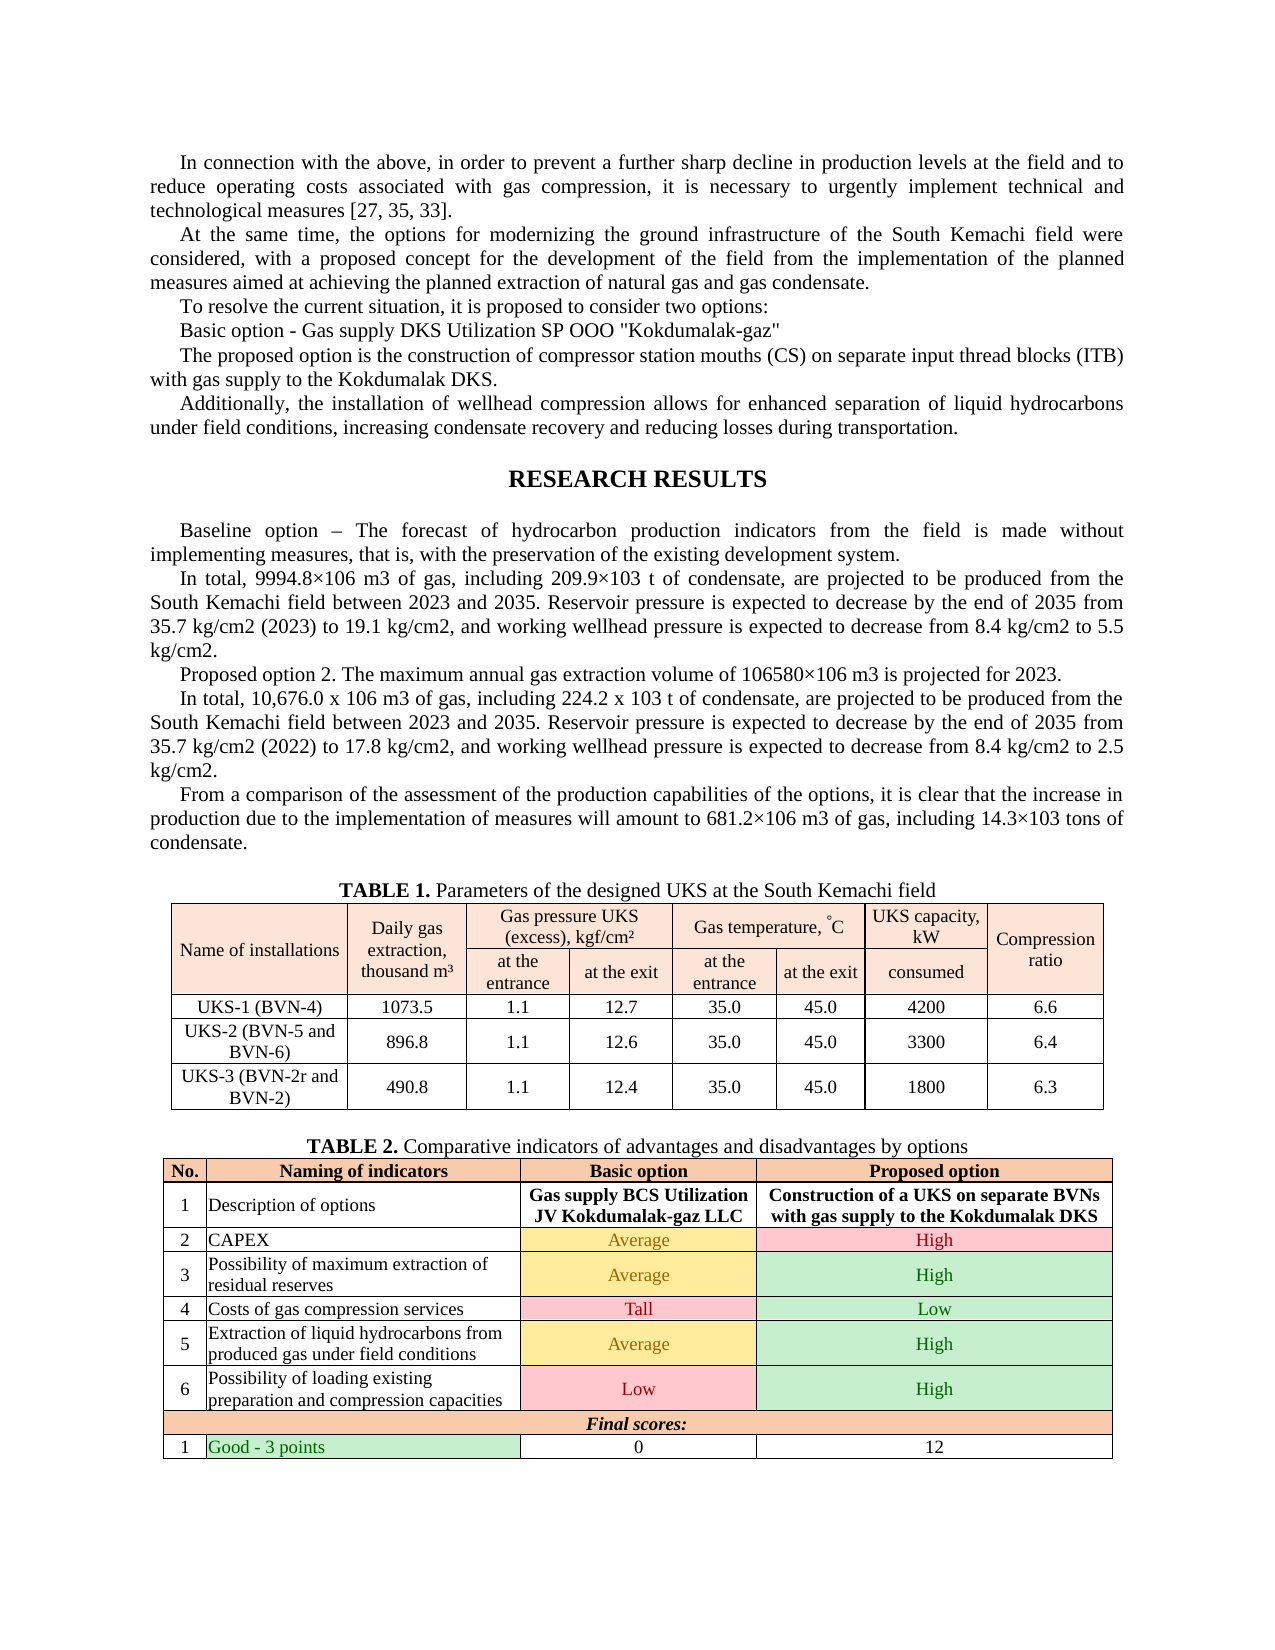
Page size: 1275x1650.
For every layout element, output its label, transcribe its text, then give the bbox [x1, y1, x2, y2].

table_cell Average [521, 1228, 756, 1251]
table_cell 3300 [866, 1019, 987, 1063]
table_header Compression ratio [988, 904, 1103, 993]
table_header Gas pressure UKS (excess), kgf/cm² [467, 904, 672, 948]
table_cell at the exit [570, 949, 672, 993]
table_cell 1 [164, 1435, 206, 1458]
text TABLE 2. Comparative indicators of advantages and disadvantages by options [150, 1134, 1125, 1158]
table_cell 6.4 [988, 1019, 1103, 1063]
table_cell Good - 3 points [207, 1435, 520, 1458]
table_cell High [757, 1366, 1112, 1410]
table_cell High [757, 1252, 1112, 1296]
table_cell Costs of gas compression services [207, 1297, 520, 1319]
table_cell at the entrance [467, 949, 569, 993]
table_cell Low [757, 1297, 1112, 1319]
table_cell Average [521, 1252, 756, 1296]
table_cell 2 [164, 1228, 206, 1251]
table_cell 45.0 [777, 995, 864, 1017]
table_cell 35.0 [673, 995, 776, 1017]
table_cell 12.4 [570, 1064, 672, 1108]
table_cell at the entrance [673, 949, 776, 993]
table_cell 12.6 [570, 1019, 672, 1063]
table_cell Low [521, 1366, 756, 1410]
text In connection with the above, in order to prevent a further sharp decline in production levels at the field and to reduce operating costs associated with gas compression, it is necessary to urgently implement technical and technological measures [27, 35, 33]. [150, 150, 1125, 222]
table_cell Possibility of maximum extraction of residual reserves [207, 1252, 520, 1296]
text Basic option - Gas supply DKS Utilization SP OOO "Kokdumalak-gaz" [150, 318, 1125, 342]
table_cell 6.3 [988, 1064, 1103, 1108]
text In total, 9994.8×106 m3 of gas, including 209.9×103 t of condensate, are projected to be produced from the South Kemachi field between 2023 and 2035. Reservoir pressure is expected to decrease by the end of 2035 from 35.7 kg/cm2 (2023) to 19.1 kg/cm2, and working wellhead pressure is expected to decrease from 8.4 kg/cm2 to 5.5 kg/cm2. [150, 566, 1125, 662]
table_header Naming of indicators [207, 1159, 520, 1181]
table_cell High [757, 1228, 1112, 1251]
text The proposed option is the construction of compressor station mouths (CS) on separate input thread blocks (ITB) with gas supply to the Kokdumalak DKS. [150, 342, 1125, 391]
table_header Gas temperature, C [673, 904, 864, 948]
table_cell 896.8 [348, 1019, 466, 1063]
table_header No. [164, 1159, 206, 1181]
table_cell at the exit [777, 949, 864, 993]
table_cell 6.6 [988, 995, 1103, 1017]
text To resolve the current situation, it is proposed to consider two options: [150, 294, 1125, 318]
table_cell CAPEX [207, 1228, 520, 1251]
table_cell 35.0 [673, 1064, 776, 1108]
table_cell 0 [521, 1435, 756, 1458]
text At the same time, the options for modernizing the ground infrastructure of the South Kemachi field were considered, with a proposed concept for the development of the field from the implementation of the planned measures aimed at achieving the planned extraction of natural gas and gas condensate. [150, 222, 1125, 294]
table_header Basic option [521, 1159, 756, 1181]
text Additionally, the installation of wellhead compression allows for enhanced separation of liquid hydrocarbons under field conditions, increasing condensate recovery and reducing losses during transportation. [150, 391, 1125, 439]
table_header UKS capacity, kW [866, 904, 987, 948]
table_cell 1.1 [467, 1019, 569, 1063]
table_cell UKS-2 (BVN-5 and BVN-6) [172, 1019, 347, 1063]
table_cell Gas supply BCS Utilization JV Kokdumalak-gaz LLC [521, 1183, 756, 1227]
table_cell consumed [866, 949, 987, 993]
table_cell Description of options [207, 1183, 520, 1227]
table_cell 45.0 [777, 1064, 864, 1108]
table_cell Construction of a UKS on separate BVNs with gas supply to the Kokdumalak DKS [757, 1183, 1112, 1227]
table_cell High [757, 1321, 1112, 1365]
table_cell 1 [164, 1183, 206, 1227]
text From a comparison of the assessment of the production capabilities of the options, it is clear that the increase in production due to the implementation of measures will amount to 681.2×106 m3 of gas, including 14.3×103 tons of condensate. [150, 782, 1125, 854]
table_header Daily gas extraction, thousand m³ [348, 904, 466, 993]
text Proposed option 2. The maximum annual gas extraction volume of 106580×106 m3 is projected for 2023. [150, 662, 1125, 686]
table_cell 1800 [866, 1064, 987, 1108]
table_cell Possibility of loading existing preparation and compression capacities [207, 1366, 520, 1410]
table_header Name of installations [172, 904, 347, 993]
table_cell 1073.5 [348, 995, 466, 1017]
table_cell UKS-3 (BVN-2r and BVN-2) [172, 1064, 347, 1108]
table_cell 45.0 [777, 1019, 864, 1063]
table_cell 12 [757, 1435, 1112, 1458]
table_cell 12.7 [570, 995, 672, 1017]
table_cell Extraction of liquid hydrocarbons from produced gas under field conditions [207, 1321, 520, 1365]
table_cell Average [521, 1321, 756, 1365]
table_cell 4 [164, 1297, 206, 1319]
table_cell UKS-1 (BVN-4) [172, 995, 347, 1017]
table_cell 5 [164, 1321, 206, 1365]
table_cell 1.1 [467, 1064, 569, 1108]
table_cell Final scores: [164, 1411, 1112, 1434]
text RESEARCH RESULTS [150, 464, 1125, 492]
text Baseline option – The forecast of hydrocarbon production indicators from the field is made without implementing measures, that is, with the preservation of the existing development system. [150, 517, 1125, 566]
table_cell 490.8 [348, 1064, 466, 1108]
table_header Proposed option [757, 1159, 1112, 1181]
text TABLE 1. Parameters of the designed UKS at the South Kemachi field [150, 878, 1125, 902]
table_cell 35.0 [673, 1019, 776, 1063]
text In total, 10,676.0 x 106 m3 of gas, including 224.2 x 103 t of condensate, are projected to be produced from the South Kemachi field between 2023 and 2035. Reservoir pressure is expected to decrease by the end of 2035 from 35.7 kg/cm2 (2022) to 17.8 kg/cm2, and working wellhead pressure is expected to decrease from 8.4 kg/cm2 to 2.5 kg/cm2. [150, 686, 1125, 782]
table_cell Tall [521, 1297, 756, 1319]
table_cell 6 [164, 1366, 206, 1410]
table_cell 1.1 [467, 995, 569, 1017]
table_cell 3 [164, 1252, 206, 1296]
table_cell 4200 [866, 995, 987, 1017]
